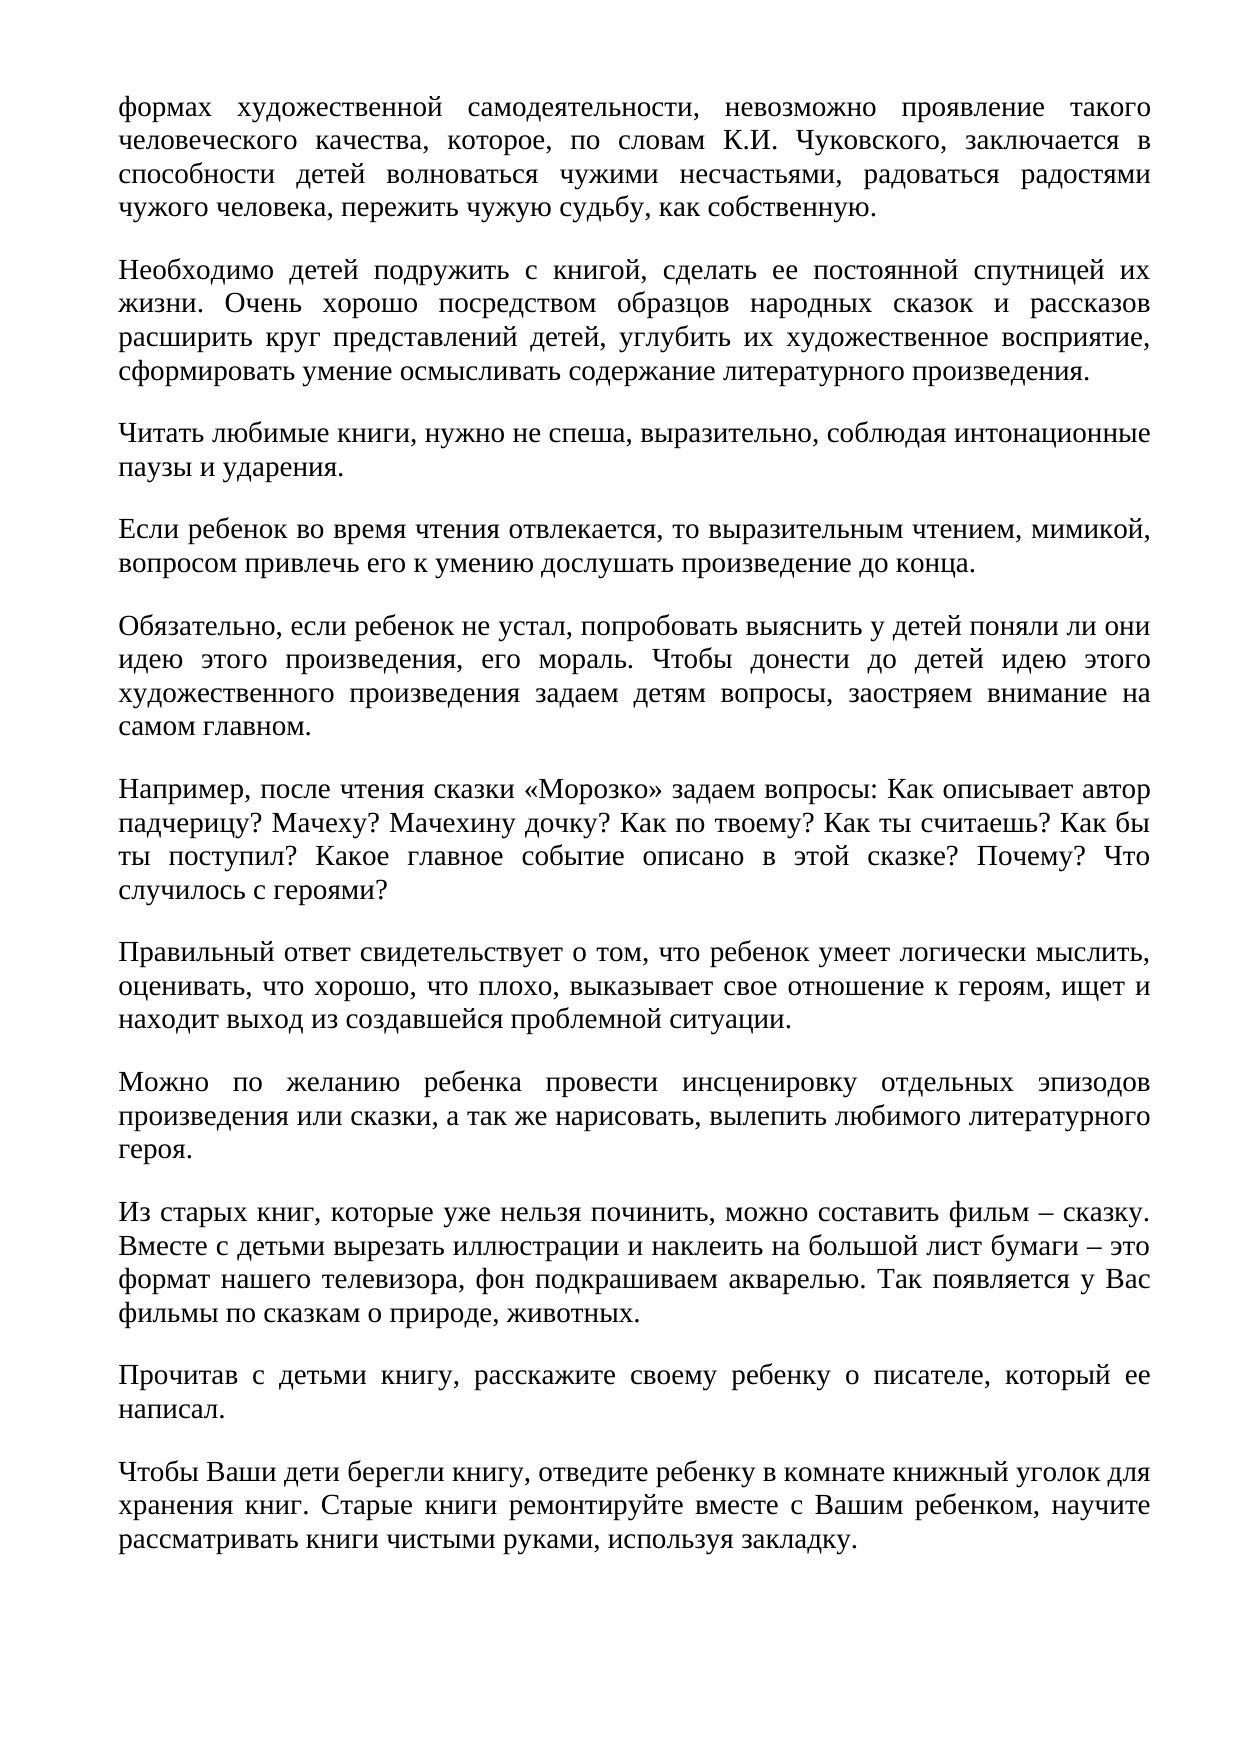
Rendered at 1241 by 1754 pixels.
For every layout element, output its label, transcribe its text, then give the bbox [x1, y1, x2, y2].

text Читать любимые книги, нужно не спеша, выразительно, соблюдая интонационные паузы и ударения. [118, 415, 1152, 482]
text Обязательно, если ребенок не устал, попробовать выяснить у детей поняли ли они идею этого произведения, его мораль. Чтобы донести до детей идею этого художественного произведения задаем детям вопросы, заостряем внимание на самом главном. [118, 608, 1152, 742]
text Прочитав с детьми книгу, расскажите своему ребенку о писателе, который ее написал. [118, 1357, 1152, 1424]
text Можно по желанию ребенка провести инсценировку отдельных эпизодов произведения или сказки, а так же нарисовать, вылепить любимого литературного героя. [118, 1064, 1152, 1165]
text Из старых книг, которые уже нельзя починить, можно составить фильм – сказку. Вместе с детьми вырезать иллюстрации и наклеить на большой лист бумаги – это формат нашего телевизора, фон подкрашиваем акварелью. Так появляется у Вас фильмы по сказкам о природе, животных. [118, 1194, 1152, 1328]
text Например, после чтения сказки «Морозко» задаем вопросы: Как описывает автор падчерицу? Мачеху? Мачехину дочку? Как по твоему? Как ты считаешь? Как бы ты поступил? Какое главное событие описано в этой сказке? Почему? Что случилось с героями? [118, 771, 1152, 905]
text Необходимо детей подружить с книгой, сделать ее постоянной спутницей их жизни. Очень хорошо посредством образцов народных сказок и рассказов расширить круг представлений детей, углубить их художественное восприятие, сформировать умение осмысливать содержание литературного произведения. [118, 252, 1152, 386]
text Чтобы Ваши дети берегли книгу, отведите ребенку в комнате книжный уголок для хранения книг. Старые книги ремонтируйте вместе с Вашим ребенком, научите рассматривать книги чистыми руками, используя закладку. [118, 1454, 1152, 1554]
text Правильный ответ свидетельствует о том, что ребенок умеет логически мыслить, оценивать, что хорошо, что плохо, выказывает свое отношение к героям, ищет и находит выход из создавшейся проблемной ситуации. [118, 934, 1152, 1035]
text Если ребенок во время чтения отвлекается, то выразительным чтением, мимикой, вопросом привлечь его к умению дослушать произведение до конца. [118, 512, 1152, 579]
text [118, 89, 1152, 223]
